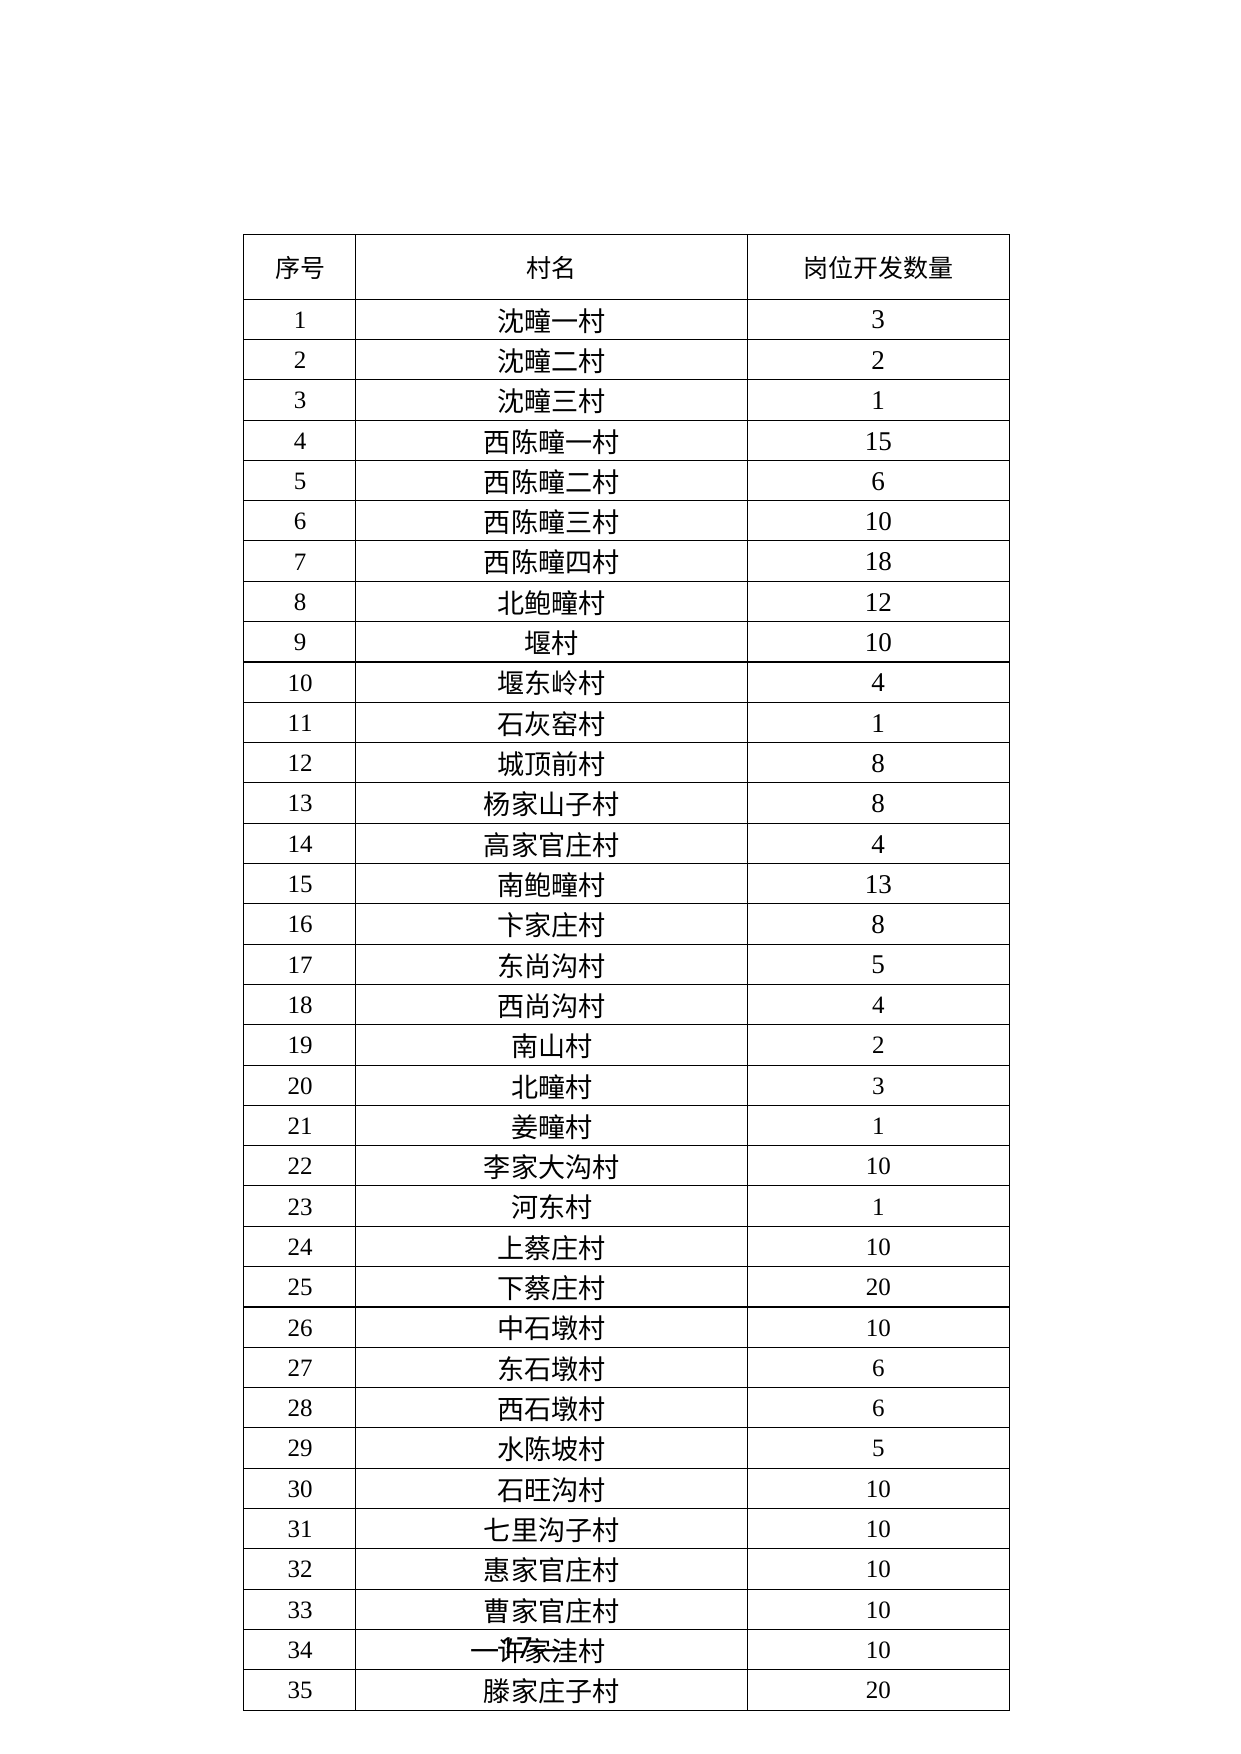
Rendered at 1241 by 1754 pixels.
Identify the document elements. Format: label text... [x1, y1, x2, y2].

table_cell 10 [748, 1469, 1009, 1508]
table_cell 1 [748, 703, 1009, 742]
table_cell 1 [748, 1186, 1009, 1226]
table_cell 10 [748, 622, 1009, 661]
table_cell 沈疃二村 [356, 340, 747, 379]
table_cell 16 [244, 904, 355, 943]
table_cell 西陈疃二村 [356, 461, 747, 500]
table_cell 33 [244, 1590, 355, 1629]
table_cell 6 [748, 1388, 1009, 1427]
table_cell 河东村 [356, 1186, 747, 1226]
table_cell 6 [748, 1348, 1009, 1387]
table_cell 8 [748, 904, 1009, 943]
table_cell 23 [244, 1186, 355, 1226]
table_cell 11 [244, 703, 355, 742]
table_cell 2 [748, 1025, 1009, 1064]
table_cell 滕家庄子村 [356, 1670, 747, 1709]
table_cell 21 [244, 1106, 355, 1145]
table_cell 18 [748, 541, 1009, 581]
table_cell 曹家官庄村 [356, 1590, 747, 1629]
table_cell 水陈坡村 [356, 1428, 747, 1468]
table_cell 南山村 [356, 1025, 747, 1064]
table_cell 下蔡庄村 [356, 1267, 747, 1306]
table_cell 东尚沟村 [356, 945, 747, 984]
table_cell 5 [748, 1428, 1009, 1468]
table_cell 14 [244, 824, 355, 863]
table_cell 东石墩村 [356, 1348, 747, 1387]
table_cell 20 [748, 1267, 1009, 1306]
table_cell 26 [244, 1308, 355, 1347]
table_cell 姜疃村 [356, 1106, 747, 1145]
table_cell 许家洼村 [356, 1630, 747, 1669]
table_header 村名 [356, 235, 747, 298]
table_cell 27 [244, 1348, 355, 1387]
table_cell 2 [748, 340, 1009, 379]
table_cell 3 [244, 380, 355, 419]
table_cell 5 [748, 945, 1009, 984]
table_cell 西石墩村 [356, 1388, 747, 1427]
table_cell 沈疃三村 [356, 380, 747, 419]
table_cell 10 [748, 1146, 1009, 1185]
table_cell 17 [244, 945, 355, 984]
table_cell 10 [748, 1308, 1009, 1347]
table_cell 8 [748, 783, 1009, 823]
table_cell 13 [244, 783, 355, 823]
table_cell 石灰窑村 [356, 703, 747, 742]
table_cell 4 [748, 985, 1009, 1024]
table_cell 10 [748, 1630, 1009, 1669]
table_cell 8 [748, 743, 1009, 782]
table_cell 10 [748, 1549, 1009, 1588]
table_cell 29 [244, 1428, 355, 1468]
table_cell 6 [244, 501, 355, 540]
table_cell 3 [748, 300, 1009, 339]
table_header 序号 [244, 235, 355, 298]
table_cell 1 [244, 300, 355, 339]
table_cell 李家大沟村 [356, 1146, 747, 1185]
table_cell 上蔡庄村 [356, 1227, 747, 1266]
table_cell 2 [244, 340, 355, 379]
table_cell 19 [244, 1025, 355, 1064]
table_cell 卞家庄村 [356, 904, 747, 943]
table_cell 10 [748, 1509, 1009, 1548]
table_cell 28 [244, 1388, 355, 1427]
table_cell 20 [244, 1066, 355, 1105]
table_cell 25 [244, 1267, 355, 1306]
table_cell 10 [244, 663, 355, 702]
table_cell 北疃村 [356, 1066, 747, 1105]
table_cell 杨家山子村 [356, 783, 747, 823]
table_cell 10 [748, 501, 1009, 540]
table_cell 堰东岭村 [356, 663, 747, 702]
table_cell 北鲍疃村 [356, 582, 747, 621]
table_cell 12 [244, 743, 355, 782]
table_cell 34 [244, 1630, 355, 1669]
table_cell 堰村 [356, 622, 747, 661]
table_cell 5 [244, 461, 355, 500]
table_cell 高家官庄村 [356, 824, 747, 863]
table_cell 西陈疃四村 [356, 541, 747, 581]
table_cell 中石墩村 [356, 1308, 747, 1347]
table_cell 9 [244, 622, 355, 661]
table_cell 西尚沟村 [356, 985, 747, 1024]
table_cell 30 [244, 1469, 355, 1508]
table_cell 西陈疃三村 [356, 501, 747, 540]
table_cell 石旺沟村 [356, 1469, 747, 1508]
table_cell 20 [748, 1670, 1009, 1709]
table_cell 13 [748, 864, 1009, 903]
table_cell 18 [244, 985, 355, 1024]
table_cell 4 [748, 824, 1009, 863]
table_cell 西陈疃一村 [356, 421, 747, 460]
table_cell 惠家官庄村 [356, 1549, 747, 1588]
table_cell 8 [244, 582, 355, 621]
table_cell 1 [748, 380, 1009, 419]
table_header 岗位开发数量 [748, 235, 1009, 298]
table_cell 1 [748, 1106, 1009, 1145]
table_cell 35 [244, 1670, 355, 1709]
table_cell 22 [244, 1146, 355, 1185]
table_cell 七里沟子村 [356, 1509, 747, 1548]
table_cell 4 [244, 421, 355, 460]
table_cell 3 [748, 1066, 1009, 1105]
table_cell 沈疃一村 [356, 300, 747, 339]
table_cell 10 [748, 1227, 1009, 1266]
table_cell 12 [748, 582, 1009, 621]
table_cell 15 [244, 864, 355, 903]
table_cell 32 [244, 1549, 355, 1588]
table_cell 10 [748, 1590, 1009, 1629]
table_cell 4 [748, 663, 1009, 702]
table_cell 6 [748, 461, 1009, 500]
table_cell 7 [244, 541, 355, 581]
table_cell 15 [748, 421, 1009, 460]
table_cell 城顶前村 [356, 743, 747, 782]
table_cell 24 [244, 1227, 355, 1266]
table_cell 31 [244, 1509, 355, 1548]
table_cell 南鲍疃村 [356, 864, 747, 903]
